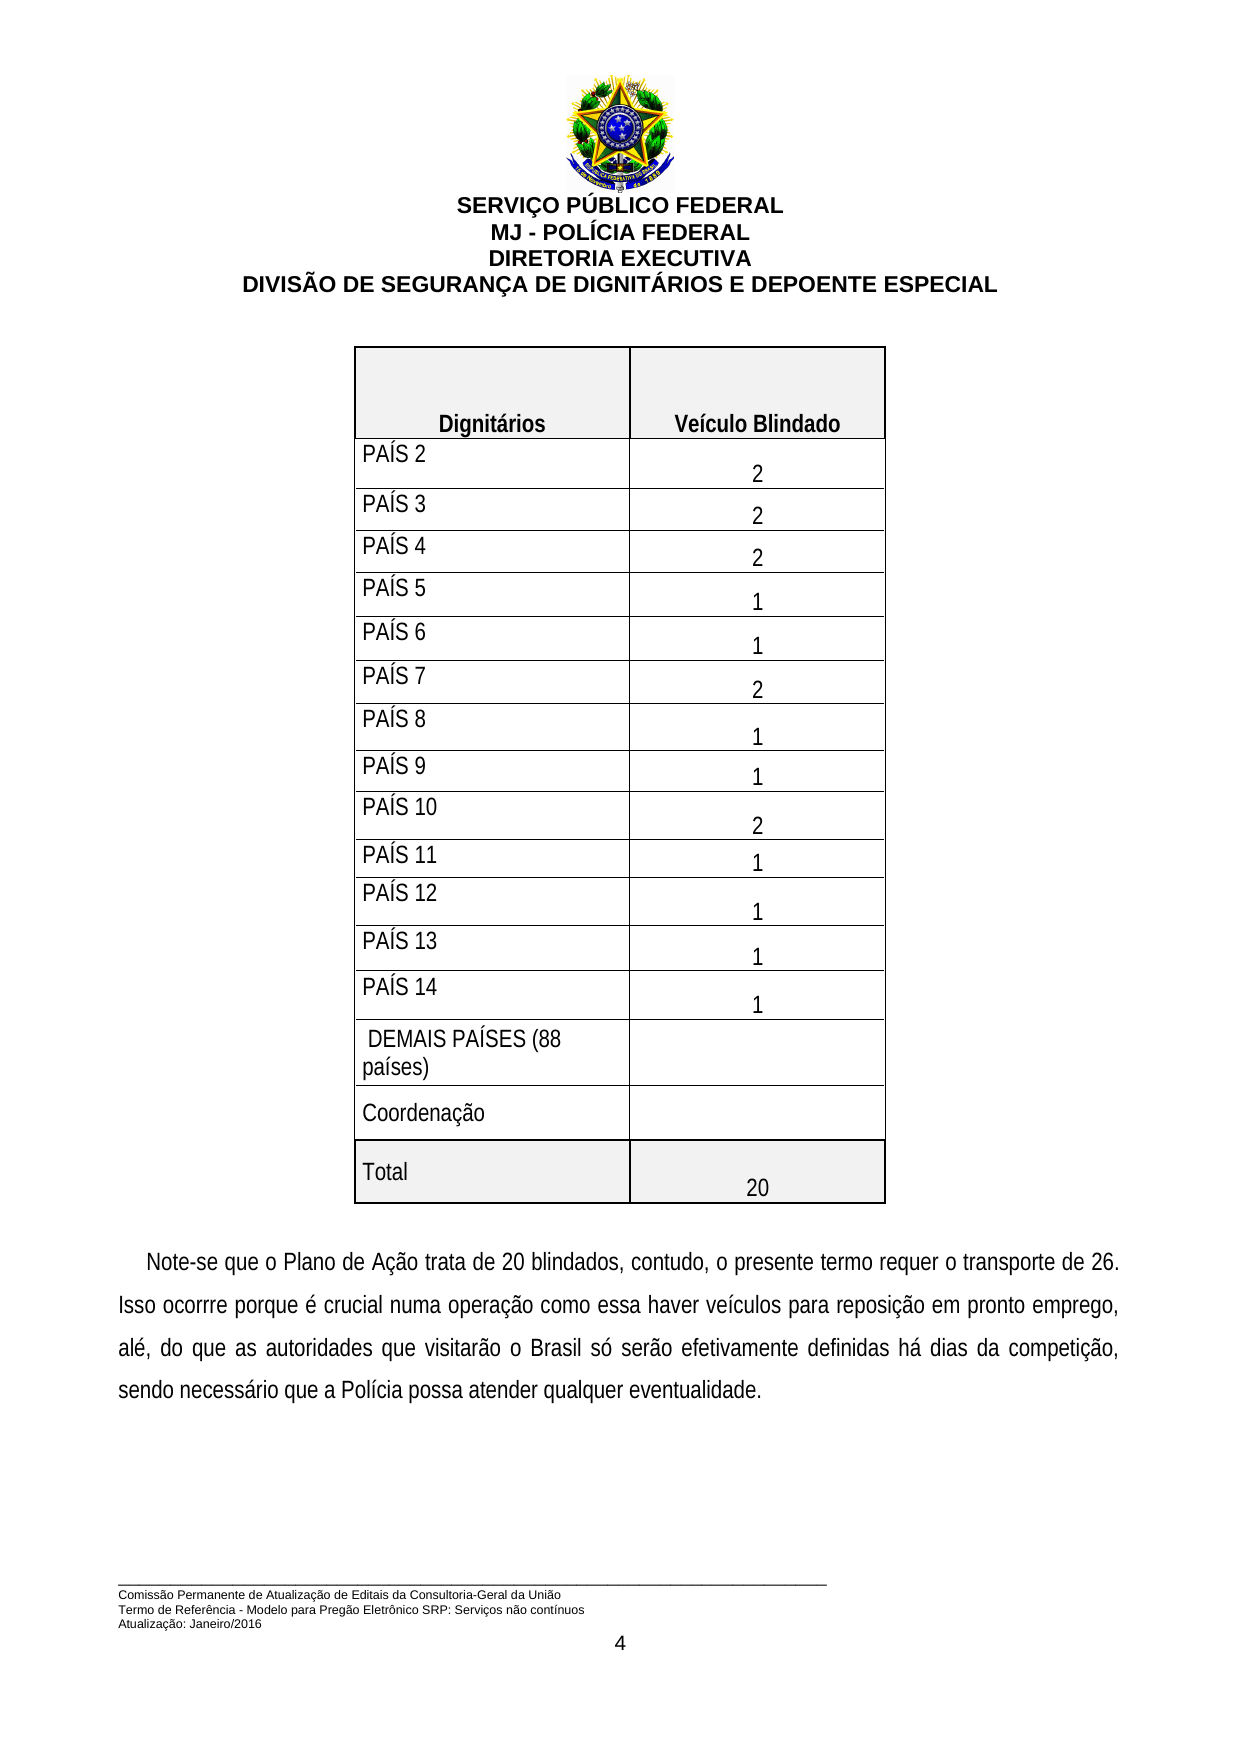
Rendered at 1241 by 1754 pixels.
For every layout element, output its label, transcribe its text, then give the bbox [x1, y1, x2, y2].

table_cell 1 [630, 616, 885, 659]
table_cell Total [356, 1141, 629, 1202]
table_cell 2 [630, 439, 885, 488]
table_cell 2 [630, 488, 885, 530]
table_cell 1 [630, 572, 885, 616]
table_cell PAÍS 2 [355, 439, 629, 488]
table_cell DEMAIS PAÍSES (88 países) [355, 1019, 629, 1084]
table_cell 20 [631, 1141, 884, 1202]
table_cell PAÍS 12 [355, 877, 629, 925]
table_cell 1 [630, 839, 885, 877]
table_cell [630, 1019, 885, 1084]
table_cell 1 [630, 750, 885, 791]
table_cell PAÍS 13 [355, 925, 629, 970]
table_cell PAÍS 8 [355, 703, 629, 750]
table_header Dignitários [356, 348, 629, 438]
picture [566, 75, 674, 193]
table_header Veículo Blindado [631, 348, 884, 438]
table_cell PAÍS 3 [355, 488, 629, 530]
table_cell 2 [630, 660, 885, 703]
table_cell PAÍS 9 [355, 750, 629, 791]
text Note-se que o Plano de Ação trata de 20 blindados, contudo, o presente termo requer o transporte de 26. Isso ocorrre porque é crucial numa operação como essa haver veículos para reposição em pronto emprego, alé, do que as autoridades que visitarão o Brasil só serão efetivamente definidas há dias da competição, sendo necessário que a Polícia possa atender qualquer eventualidade. [118, 1247, 1122, 1404]
table_cell 1 [630, 925, 885, 970]
table_cell 1 [630, 703, 885, 750]
table_cell PAÍS 10 [355, 791, 629, 839]
table_cell PAÍS 4 [355, 530, 629, 572]
table_cell [630, 1085, 885, 1139]
table_cell 1 [630, 970, 885, 1019]
table_cell PAÍS 14 [355, 970, 629, 1019]
table_cell PAÍS 7 [355, 660, 629, 703]
table_cell Coordenação [355, 1085, 629, 1139]
table_cell PAÍS 11 [355, 839, 629, 877]
table_cell 2 [630, 791, 885, 839]
table_cell 2 [630, 530, 885, 572]
table_cell PAÍS 6 [355, 616, 629, 659]
table_cell PAÍS 5 [355, 572, 629, 616]
table_cell 1 [630, 877, 885, 925]
